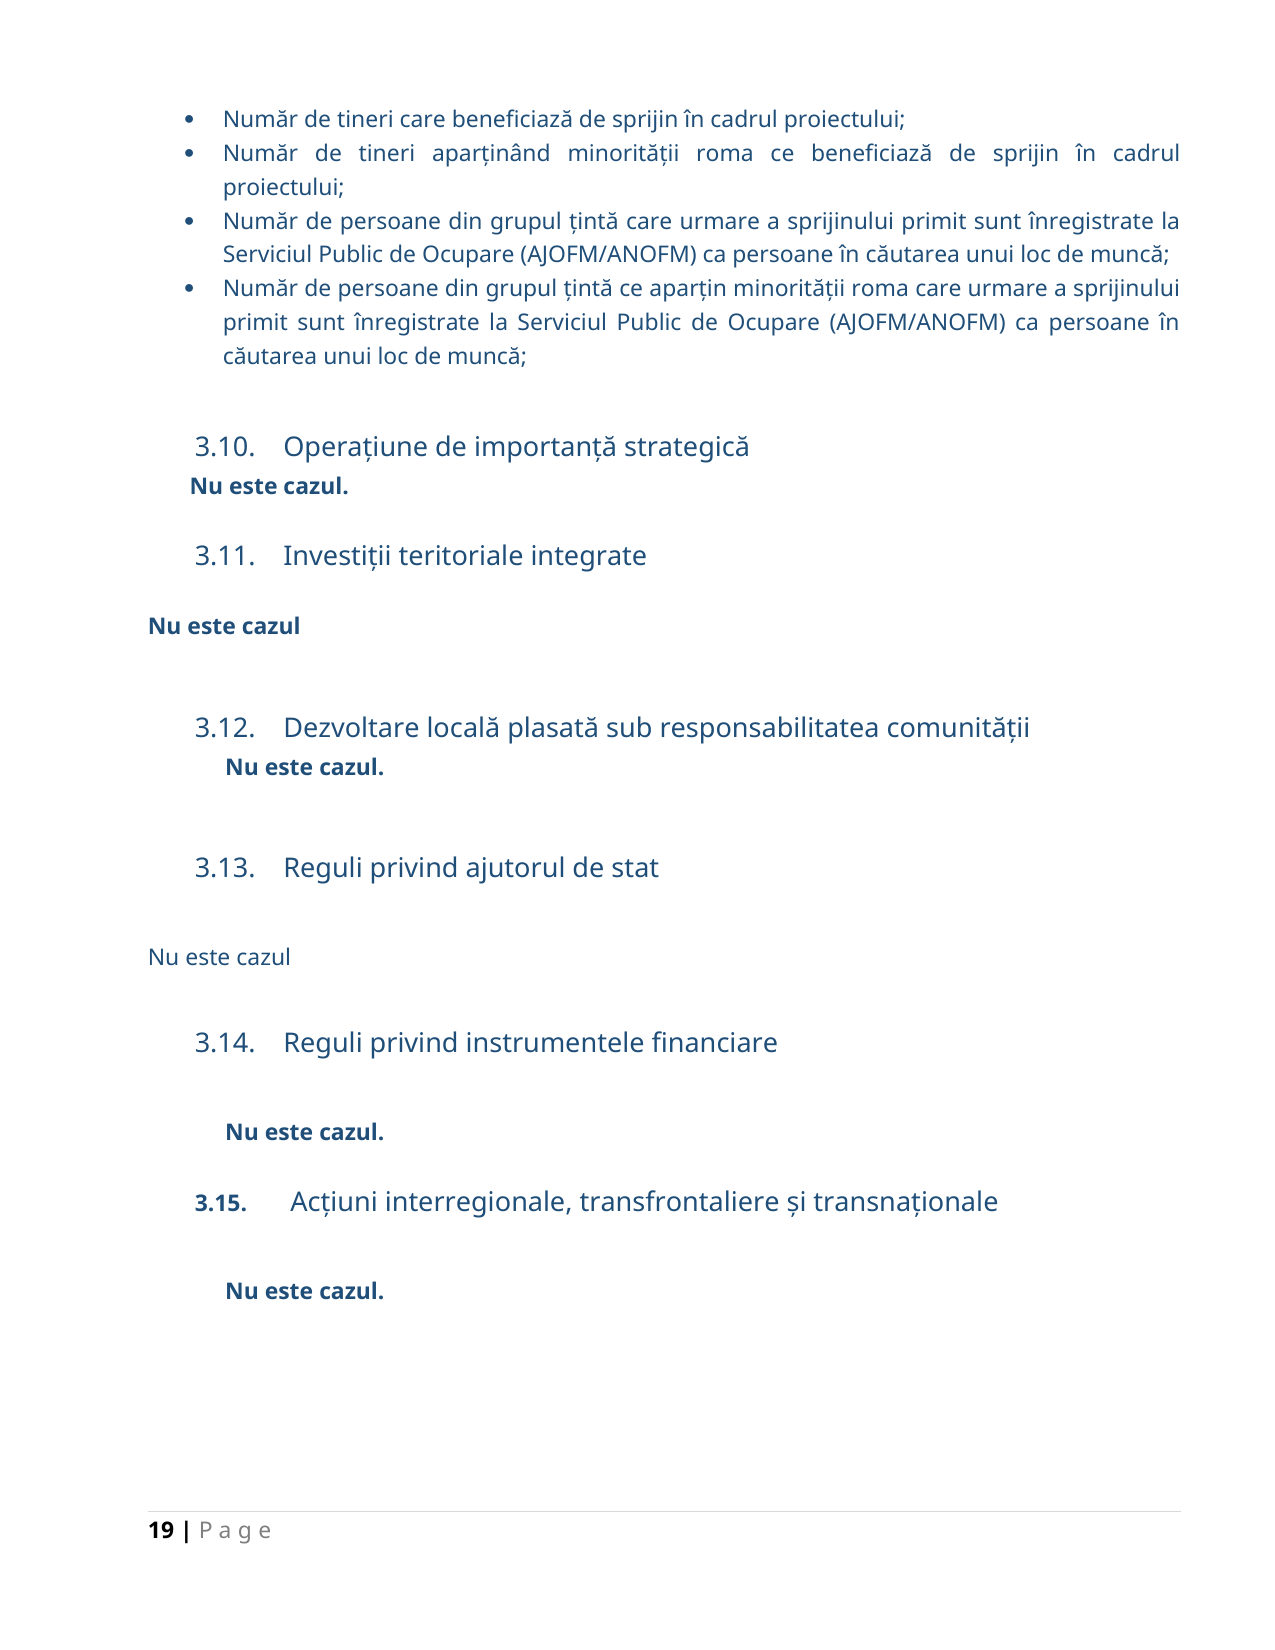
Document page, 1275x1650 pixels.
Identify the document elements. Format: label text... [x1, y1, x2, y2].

text Nu este cazul [148, 941, 1181, 973]
text Nu este cazul. [148, 751, 1181, 782]
subtitle Reguli privind ajutorul de stat [194, 848, 1181, 885]
list Număr de persoane din grupul țintă care urmare a sprijinului primit sunt înregistrate la Serviciul Public de Ocupare (AJOFM/ANOFM) ca persoane în căutarea unui loc de muncă; [185, 205, 1181, 270]
list Număr de persoane din grupul țintă ce aparțin minorității roma care urmare a sprijinului primit sunt înregistrate la Serviciul Public de Ocupare (AJOFM/ANOFM) ca persoane în căutarea unui loc de muncă; [185, 272, 1181, 371]
subtitle Reguli privind instrumentele financiare [194, 1023, 1181, 1060]
subtitle Acțiuni interregionale, transfrontaliere şi transnaționale [194, 1182, 1181, 1219]
subtitle Investiții teritoriale integrate [194, 537, 1181, 573]
list Număr de tineri aparținând minorității roma ce beneficiază de sprijin în cadrul proiectului; [185, 137, 1181, 202]
text Nu este cazul. [148, 1275, 1181, 1307]
text Nu este cazul. [148, 1116, 1181, 1147]
list Număr de tineri care beneficiază de sprijin în cadrul proiectului; [185, 103, 1181, 135]
subtitle Operațiune de importanță strategică [194, 428, 1181, 464]
text Nu este cazul. [148, 470, 1181, 501]
subtitle Dezvoltare locală plasată sub responsabilitatea comunității [194, 708, 1181, 745]
text Nu este cazul [148, 610, 1181, 642]
